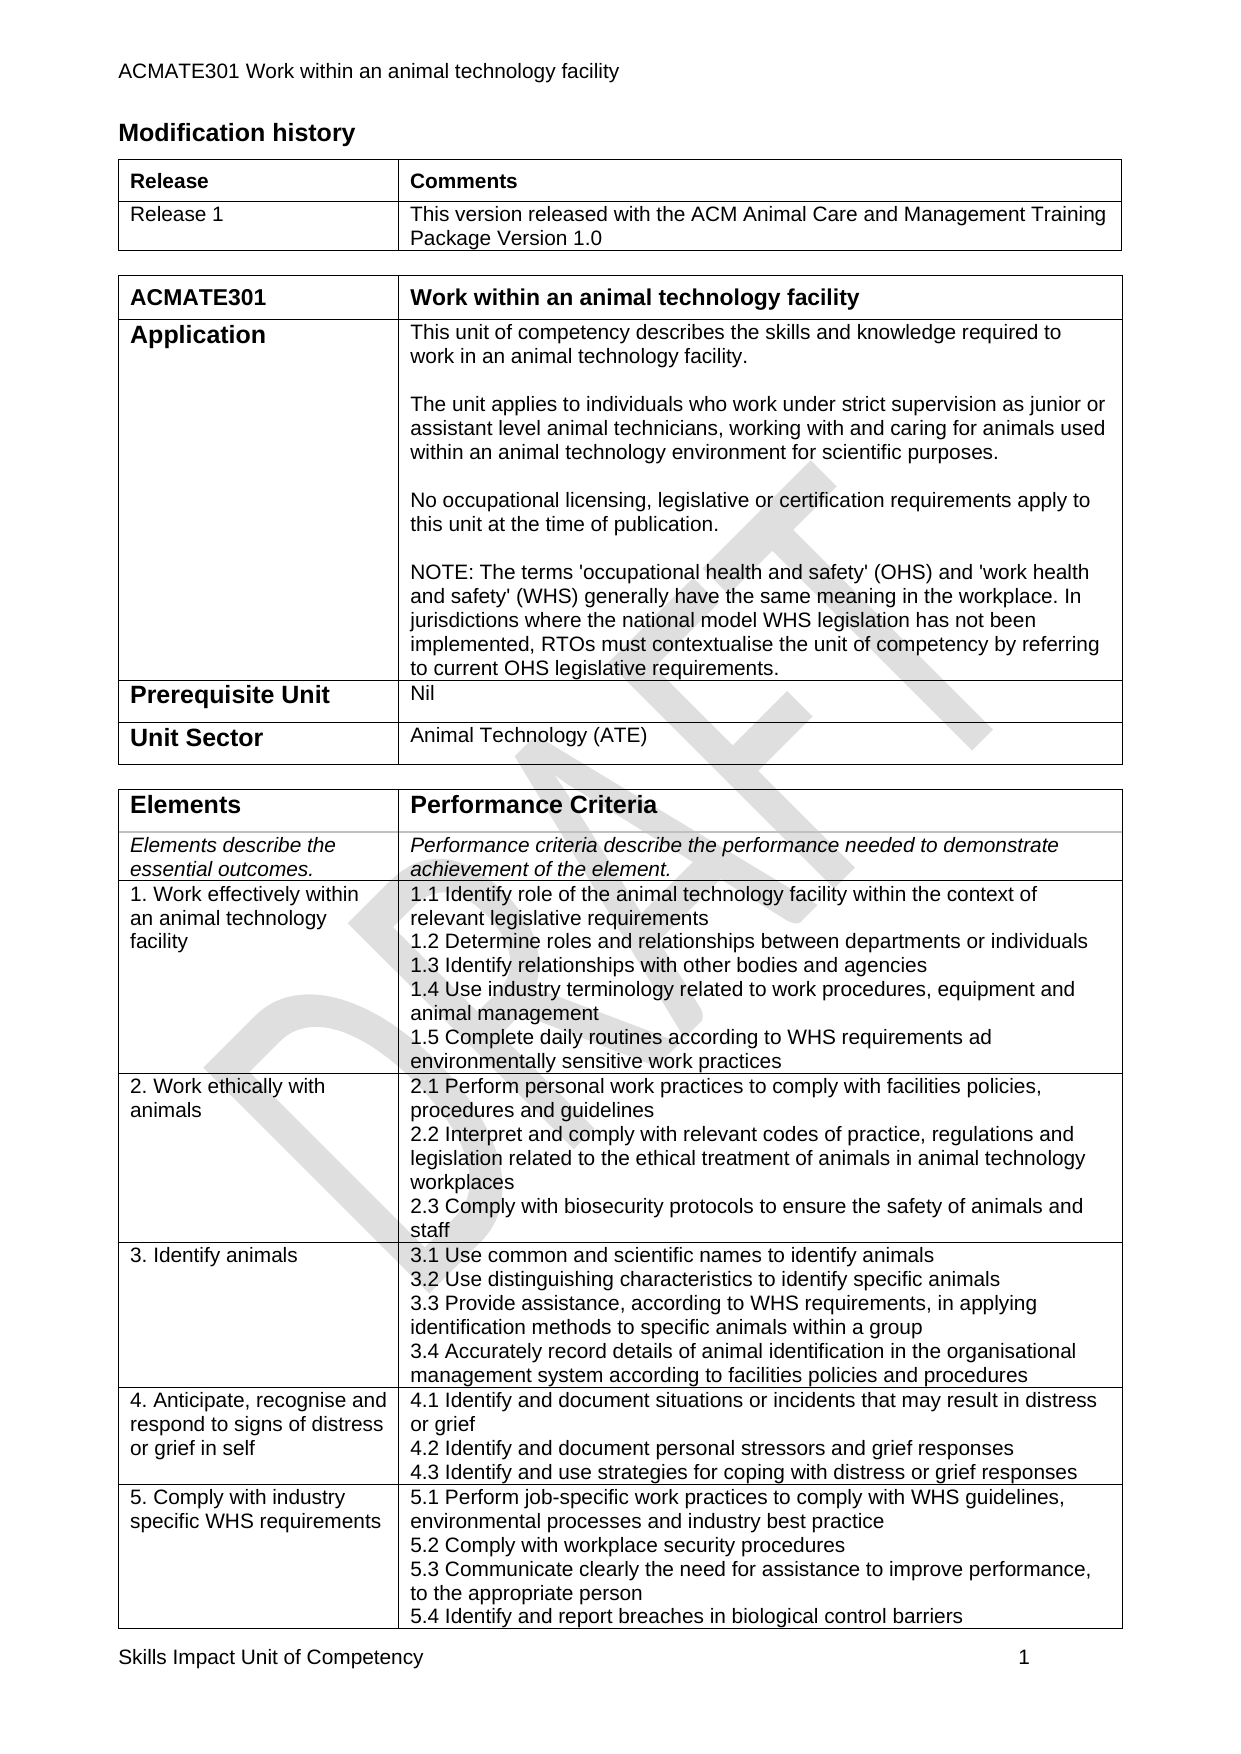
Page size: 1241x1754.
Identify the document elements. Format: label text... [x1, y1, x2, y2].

table_cell Unit Sector [119, 723, 398, 764]
table_header Work within an animal technology facility [399, 276, 1122, 319]
table_cell Prerequisite Unit [119, 681, 398, 722]
table_cell 1.1 Identify role of the animal technology facility within the context of relevant legislative requirements 1.2 Determine roles and relationships between departments or individuals 1.3 Identify relationships with other bodies and agencies 1.4 Use industry terminology related to work procedures, equipment and animal management 1.5 Complete daily routines according to WHS requirements ad environmentally sensitive work practices [399, 881, 1122, 1073]
table_cell Elements describe the essential outcomes. [119, 833, 398, 880]
table_cell Application [119, 320, 398, 679]
table_cell 2.1 Perform personal work practices to comply with facilities policies, procedures and guidelines 2.2 Interpret and comply with relevant codes of practice, regulations and legislation related to the ethical treatment of animals in animal technology workplaces 2.3 Comply with biosecurity protocols to ensure the safety of animals and staff [399, 1074, 1122, 1242]
table_header Elements [119, 790, 398, 831]
table_header Release [119, 160, 398, 201]
table_cell 3.1 Use common and scientific names to identify animals 3.2 Use distinguishing characteristics to identify specific animals 3.3 Provide assistance, according to WHS requirements, in applying identification methods to specific animals within a group 3.4 Accurately record details of animal identification in the organisational management system according to facilities policies and procedures [399, 1243, 1122, 1387]
table_cell This version released with the ACM Animal Care and Management Training Package Version 1.0 [399, 202, 1121, 250]
table_cell Animal Technology (ATE) [399, 723, 1122, 764]
table_cell Nil [399, 681, 1122, 722]
table_header ACMATE301 [119, 276, 398, 319]
table_cell This unit of competency describes the skills and knowledge required to work in an animal technology facility. The unit applies to individuals who work under strict supervision as junior or assistant level animal technicians, working with and caring for animals used within an animal technology environment for scientific purposes. No occupational licensing, legislative or certification requirements apply to this unit at the time of publication. NOTE: The terms 'occupational health and safety' (OHS) and 'work health and safety' (WHS) generally have the same meaning in the workplace. In jurisdictions where the national model WHS legislation has not been implemented, RTOs must contextualise the unit of competency by referring to current OHS legislative requirements. [399, 320, 1122, 679]
table_cell Release 1 [119, 202, 398, 250]
subtitle Modification history [118, 118, 1122, 147]
table_cell 5. Comply with industry specific WHS requirements [119, 1485, 398, 1628]
table_cell Performance criteria describe the performance needed to demonstrate achievement of the element. [399, 833, 1122, 880]
table_cell 5.1 Perform job-specific work practices to comply with WHS guidelines, environmental processes and industry best practice 5.2 Comply with workplace security procedures 5.3 Communicate clearly the need for assistance to improve performance, to the appropriate person 5.4 Identify and report breaches in biological control barriers [399, 1485, 1122, 1628]
table_cell 1. Work effectively within an animal technology facility [119, 881, 398, 1073]
table_cell 2. Work ethically with animals [119, 1074, 398, 1242]
table_cell 4. Anticipate, recognise and respond to signs of distress or grief in self [119, 1388, 398, 1483]
table_header Performance Criteria [399, 790, 1122, 831]
table_header Comments [399, 160, 1121, 201]
table_cell 4.1 Identify and document situations or incidents that may result in distress or grief 4.2 Identify and document personal stressors and grief responses 4.3 Identify and use strategies for coping with distress or grief responses [399, 1388, 1122, 1483]
table_cell 3. Identify animals [119, 1243, 398, 1387]
